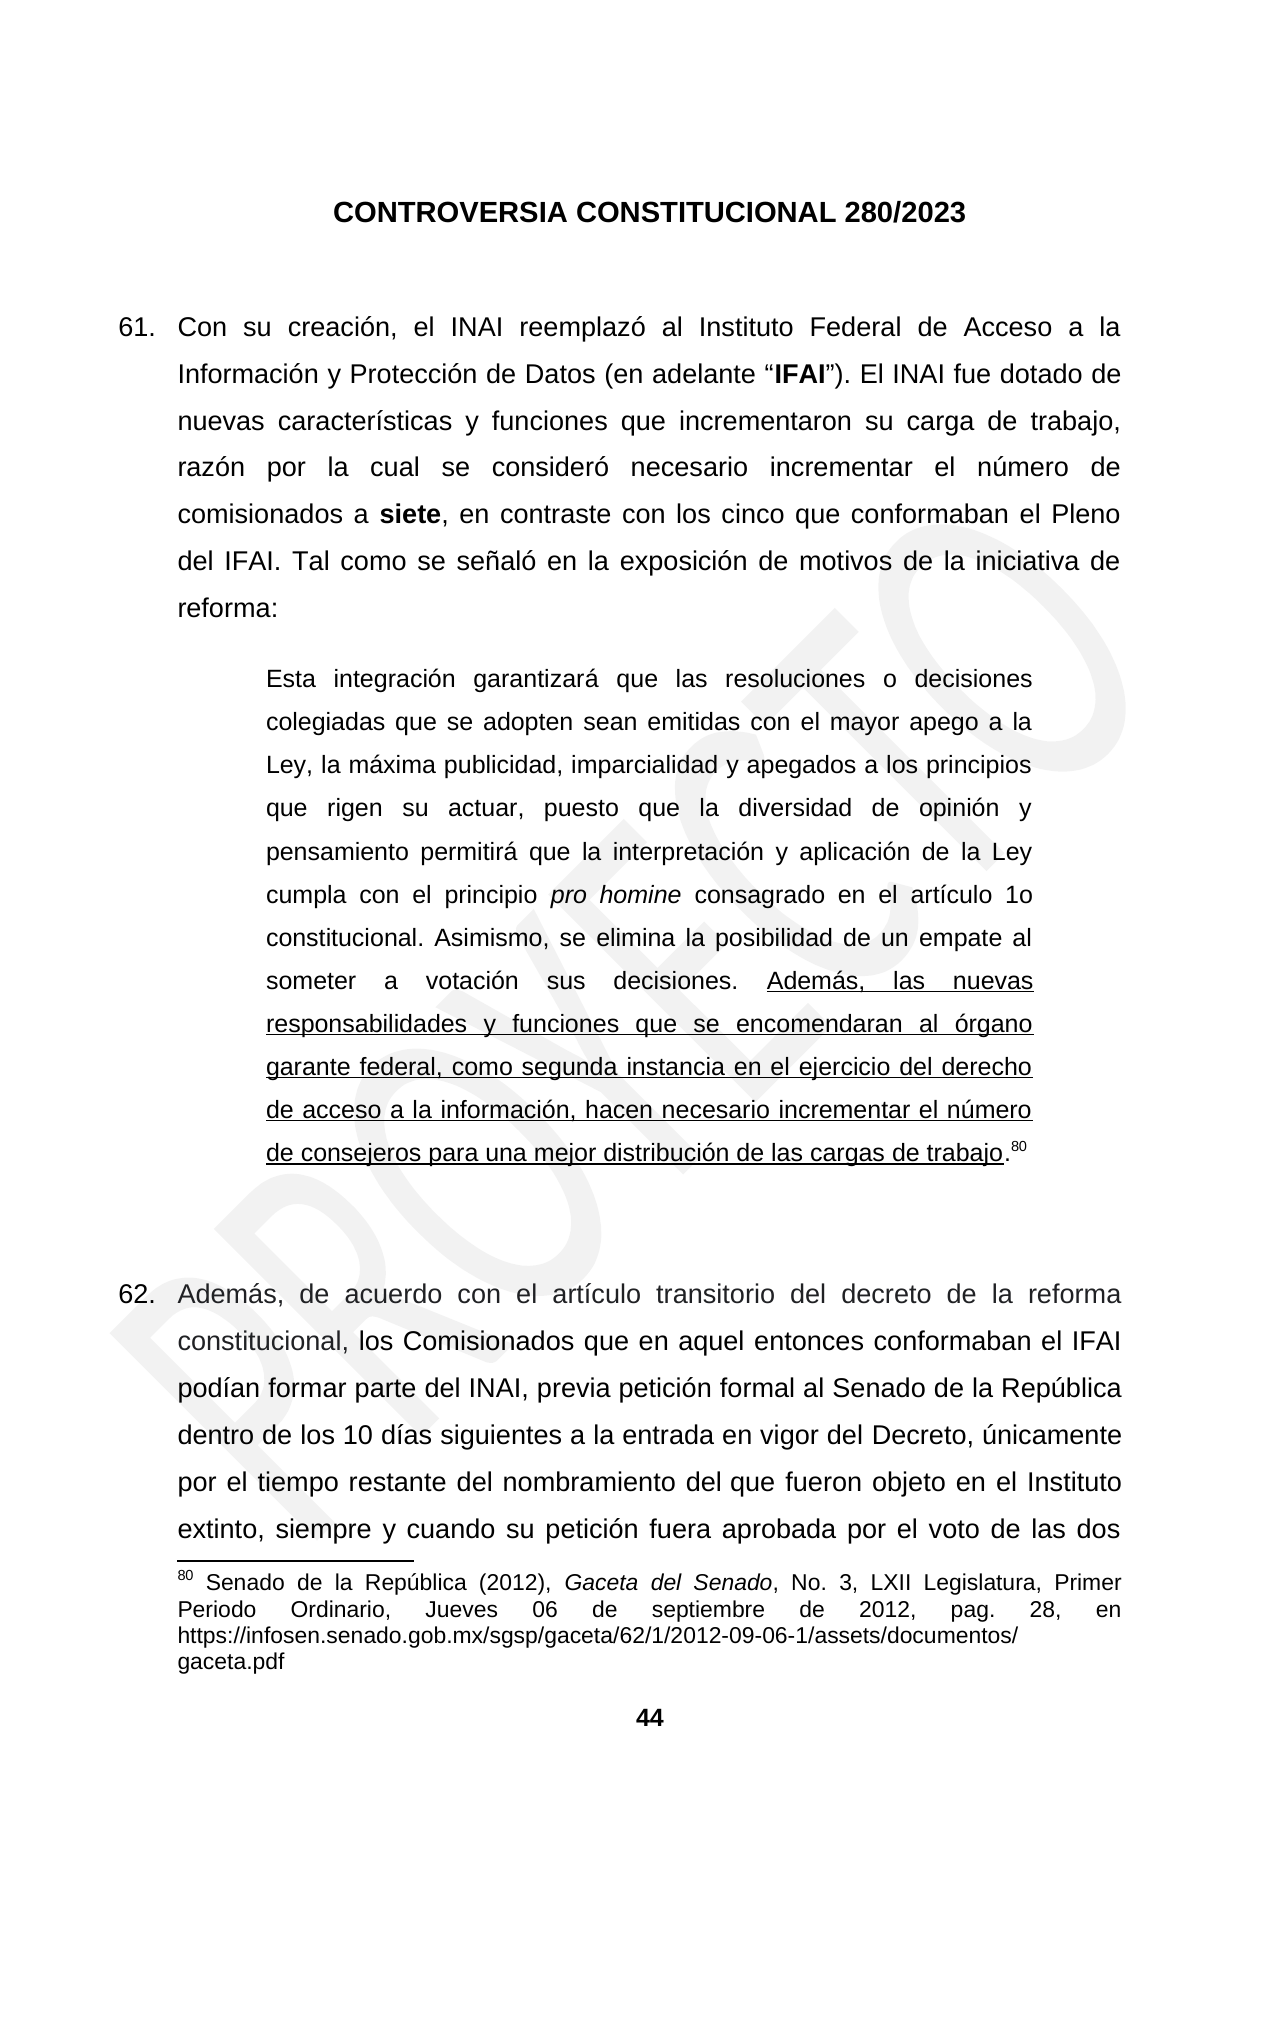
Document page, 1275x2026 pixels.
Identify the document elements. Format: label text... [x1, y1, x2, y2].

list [118, 1278, 1122, 1544]
list Con su creación, el INAI reemplazó al Instituto Federal de Acceso a la Información y Protección de Datos (en adelante “IFAI”). El INAI fue dotado de nuevas características y funciones que incrementaron su carga de trabajo, razón por la cual se consideró necesario incrementar el número de comisionados a siete, en contraste con los cinco que conformaban el Pleno del IFAI. Tal como se señaló en la exposición de motivos de la iniciativa de reforma: [118, 311, 1122, 623]
text Esta integración garantizará que las resoluciones o decisiones colegiadas que se adopten sean emitidas con el mayor apego a la Ley, la máxima publicidad, imparcialidad y apegados a los principios que rigen su actuar, puesto que la diversidad de opinión y pensamiento permitirá que la interpretación y aplicación de la Ley cumpla con el principio pro homine consagrado en el artículo 1o constitucional. Asimismo, se elimina la posibilidad de un empate al someter a votación sus decisiones. Además, las nuevas responsabilidades y funciones que se encomendaran al órgano garante federal, como segunda instancia en el ejercicio del derecho de acceso a la información, hacen necesario incrementar el número de consejeros para una mejor distribución de las cargas de trabajo. [266, 664, 1033, 1034]
